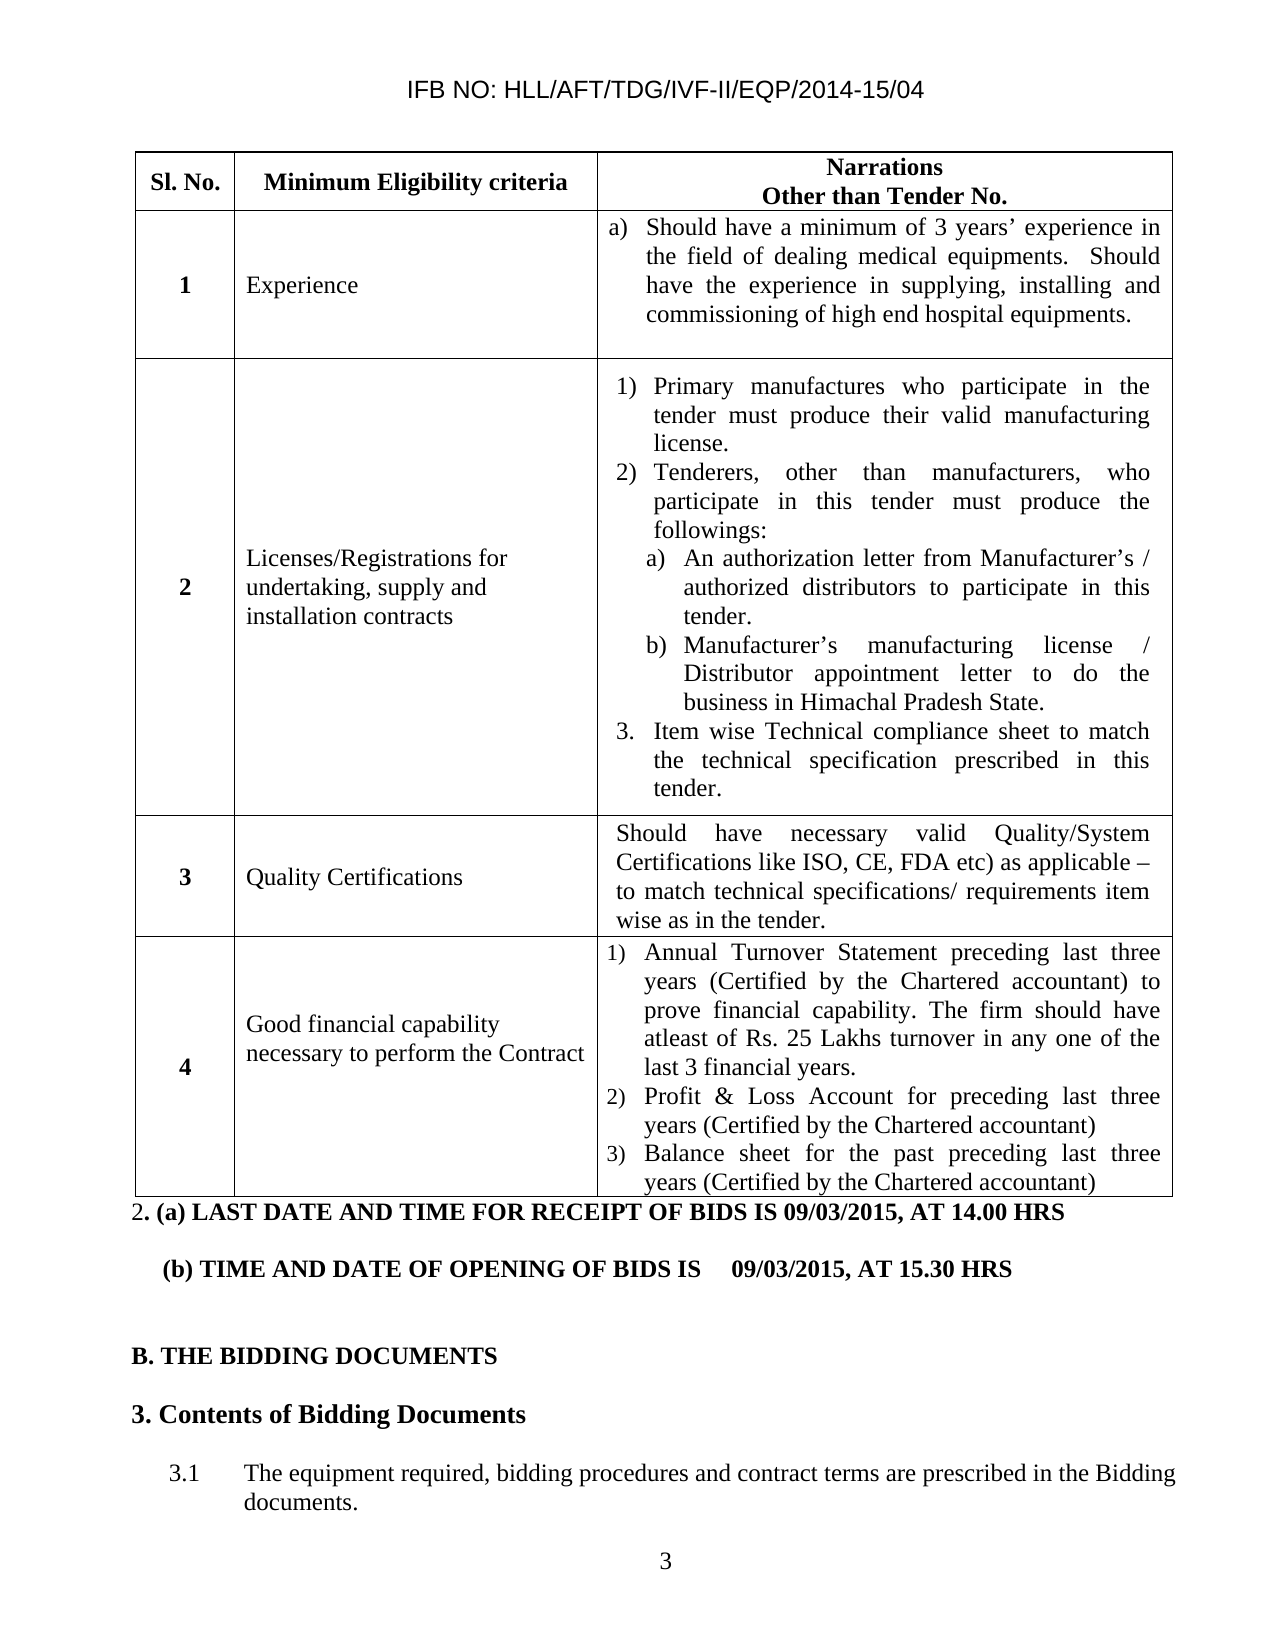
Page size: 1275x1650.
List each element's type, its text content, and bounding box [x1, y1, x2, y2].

text (b) TIME AND DATE OF OPENING OF BIDS IS 09/03/2015, AT 15.30 HRS [131, 1254, 1200, 1283]
table_cell 3 [136, 816, 234, 936]
table_cell Should have a minimum of 3 years’ experience in the field of dealing medical equipments. Should have the experience in supplying, installing and commissioning of high end hospital equipments. [598, 211, 1172, 358]
table_cell 2 [136, 359, 234, 815]
table_cell Licenses/Registrations for undertaking, supply and installation contracts [235, 359, 597, 815]
table_header Sl. No. [136, 153, 234, 210]
table_cell 1 [136, 211, 234, 358]
text 3. Contents of Bidding Documents [131, 1398, 1200, 1429]
table_cell Primary manufactures who participate in the tender must produce their valid manufacturing license. Tenderers, other than manufacturers, who participate in this tender must produce the followings: An authorization letter from Manufacturer’s / authorized distributors to participate in this tender. Manufacturer’s manufacturing license / Distributor appointment letter to do the business in Himachal Pradesh State. Item wise Technical compliance sheet to match the technical specification prescribed in this tender. [598, 359, 1172, 815]
text 3.1 The equipment required, bidding procedures and contract terms are prescribed in the Bidding documents. [169, 1458, 1200, 1516]
table_header Minimum Eligibility criteria [235, 153, 597, 210]
table_cell Quality Certifications [235, 816, 597, 936]
text B. THE BIDDING DOCUMENTS [131, 1341, 1200, 1369]
table_header Narrations Other than Tender No. [598, 153, 1172, 210]
table_cell Should have necessary valid Quality/System Certifications like ISO, CE, FDA etc) as applicable – to match technical specifications/ requirements item wise as in the tender. [598, 816, 1172, 936]
table_cell Annual Turnover Statement preceding last three years (Certified by the Chartered accountant) to prove financial capability. The firm should have atleast of Rs. 25 Lakhs turnover in any one of the last 3 financial years. Profit & Loss Account for preceding last three years (Certified by the Chartered accountant) Balance sheet for the past preceding last three years (Certified by the Chartered accountant) [598, 937, 1172, 1196]
table_cell Good financial capability necessary to perform the Contract [235, 937, 597, 1196]
table_cell Experience [235, 211, 597, 358]
table_cell 4 [136, 937, 234, 1196]
text 2. (a) LAST DATE AND TIME FOR RECEIPT OF BIDS IS 09/03/2015, AT 14.00 HRS [131, 190, 1200, 1226]
